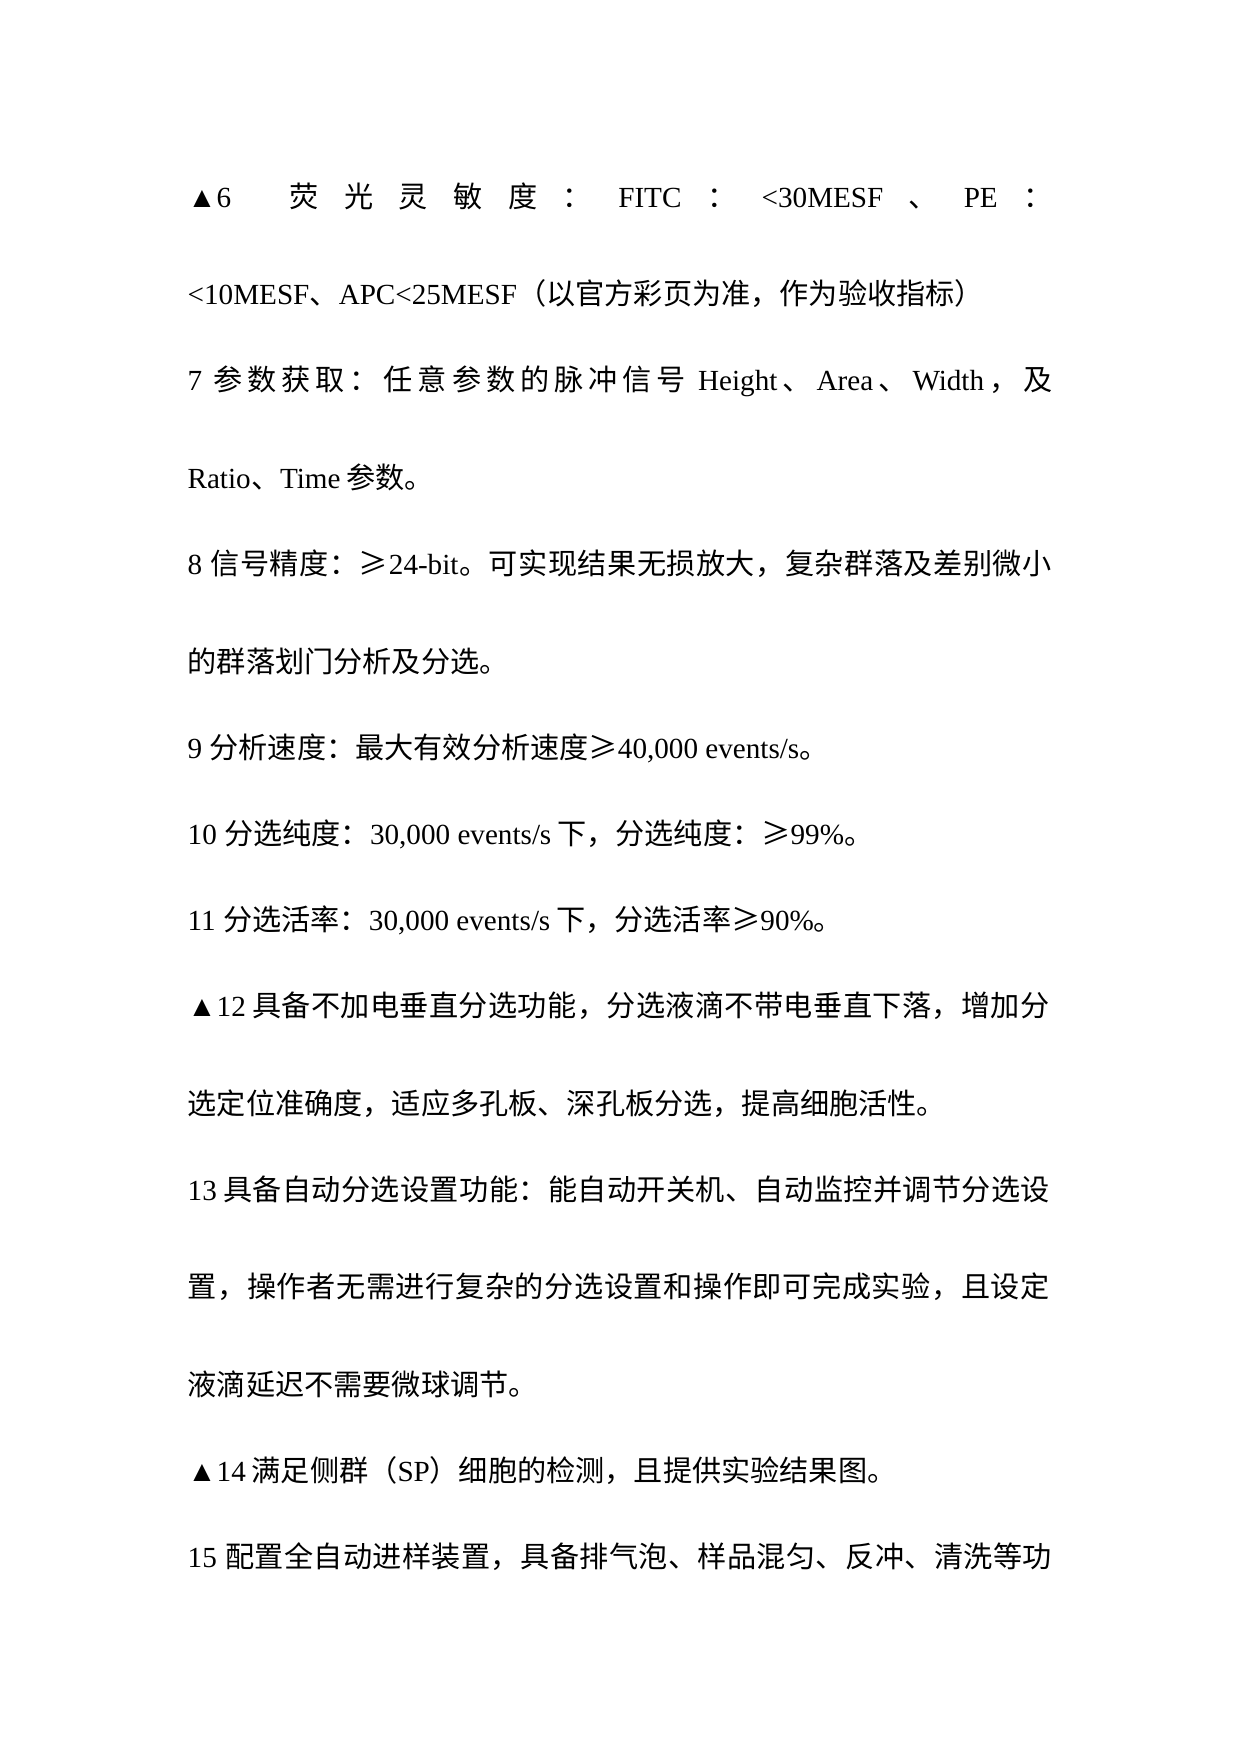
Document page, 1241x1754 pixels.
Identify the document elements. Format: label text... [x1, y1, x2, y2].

text ▲12具备不加电垂直分选功能，分选液滴不带电垂直下落，增加分选定位准确度，适应多孔板、深孔板分选，提高细胞活性。 [187, 971, 1053, 1134]
text 11 分选活率：30,000 events/s下，分选活率≥90%。 [187, 885, 1053, 950]
text 9 分析速度：最大有效分析速度≥40,000 events/s。 [187, 713, 1053, 778]
text ▲6 荧光灵敏度：FITC：<30MESF、PE：<10MESF、APC<25MESF（以官方彩页为准，作为验收指标） [187, 162, 1053, 324]
text 10 分选纯度：30,000 events/s下，分选纯度：≥99%。 [187, 799, 1053, 864]
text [187, 1522, 1053, 1587]
text ▲14满足侧群（SP）细胞的检测，且提供实验结果图。 [187, 1436, 1053, 1501]
text 7参数获取：任意参数的脉冲信号Height、Area、Width，及Ratio、Time参数。 [187, 346, 1053, 508]
text 13具备自动分选设置功能：能自动开关机、自动监控并调节分选设置，操作者无需进行复杂的分选设置和操作即可完成实验，且设定液滴延迟不需要微球调节。 [187, 1155, 1053, 1415]
text 8 信号精度：≥24-bit。可实现结果无损放大，复杂群落及差别微小的群落划门分析及分选。 [187, 529, 1053, 692]
